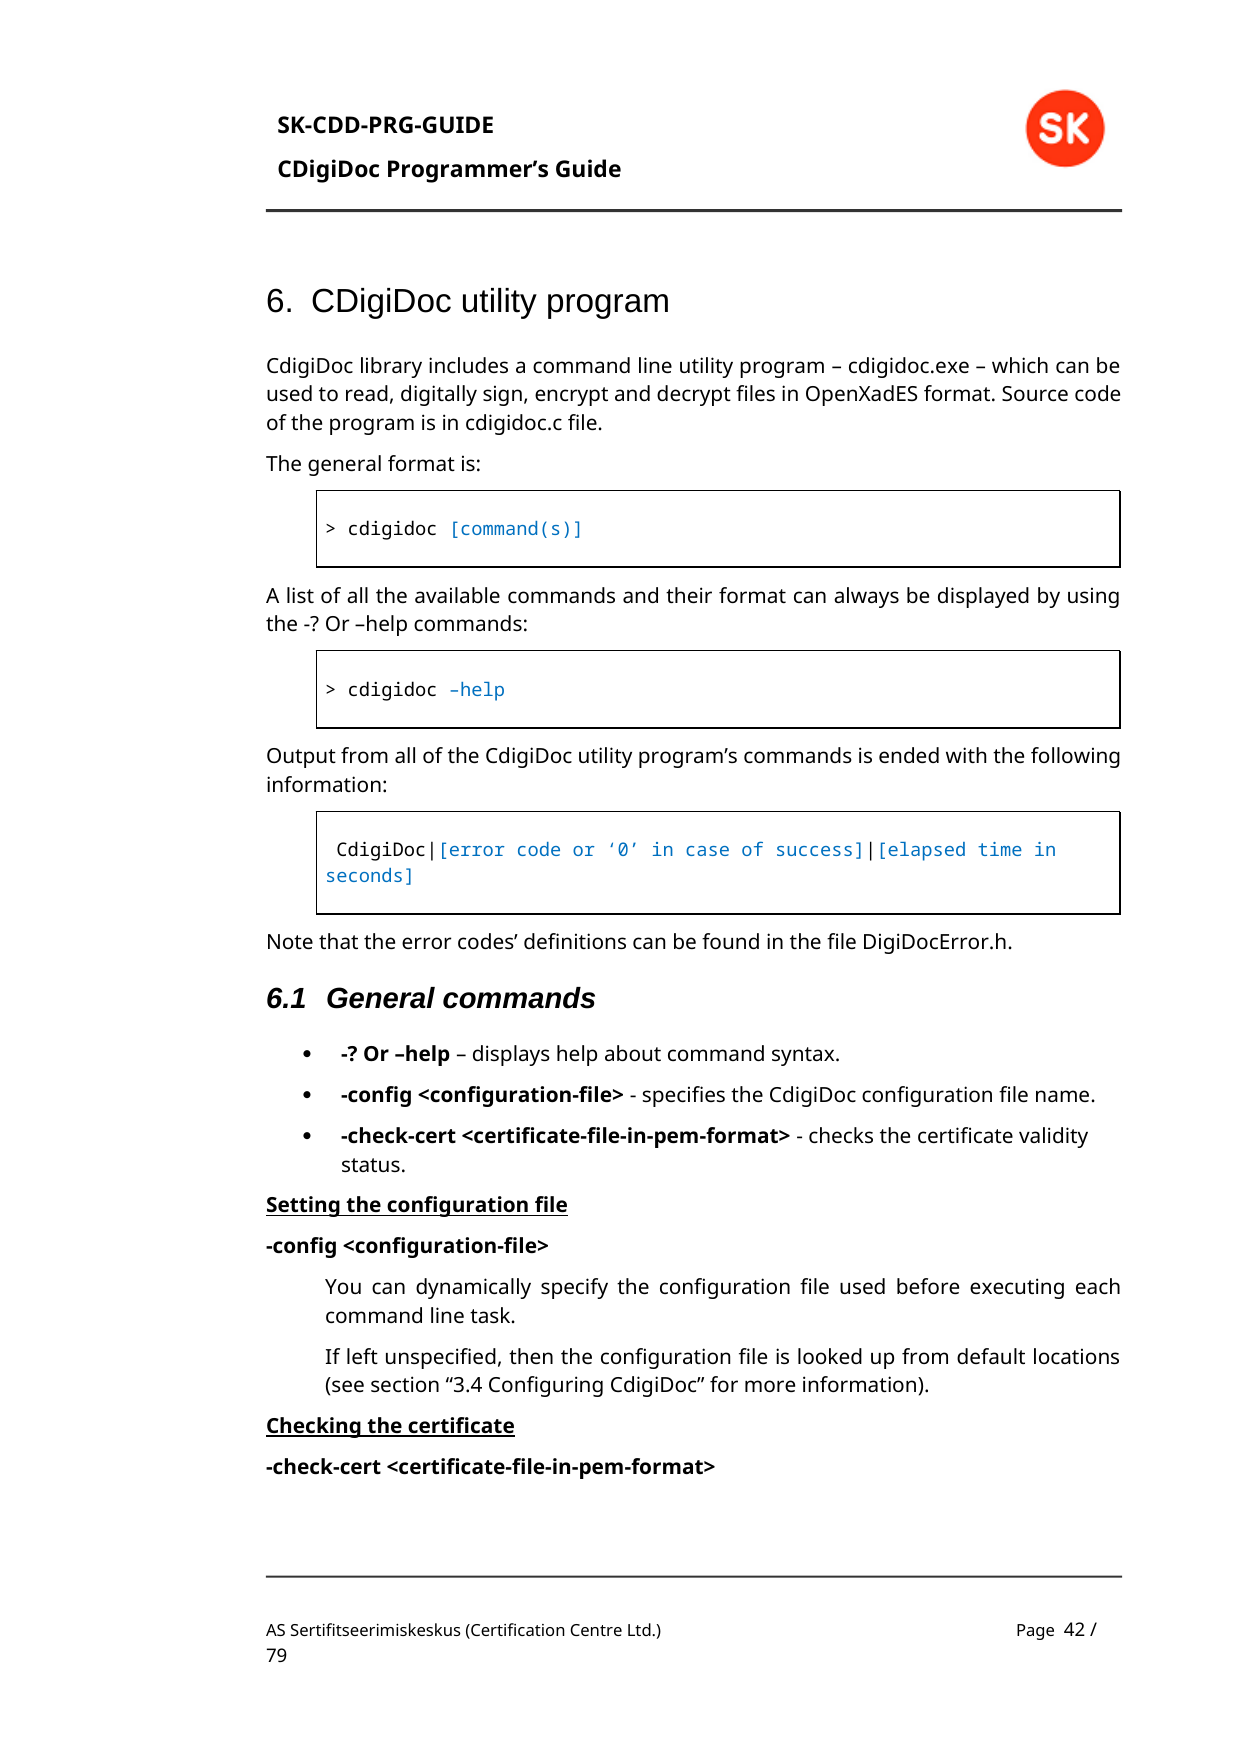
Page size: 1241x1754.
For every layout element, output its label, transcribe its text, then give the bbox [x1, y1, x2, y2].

text Checking the certificate [266, 1411, 1122, 1440]
text CdigiDoc|[error code or ‘0’ in case of success]|[elapsed time in seconds] [317, 812, 1119, 913]
subtitle General commands [266, 981, 1122, 1014]
text You can dynamically specify the configuration file used before executing each command line task. [325, 1272, 1122, 1329]
text Output from all of the CdigiDoc utility program’s commands is ended with the following information: [266, 741, 1122, 798]
text > cdigidoc [command(s)] [317, 491, 1119, 566]
list -config <configuration-file> [266, 1232, 1122, 1260]
text > cdigidoc –help [317, 651, 1119, 727]
text CdigiDoc library includes a command line utility program – cdigidoc.exe – which can be used to read, digitally sign, encrypt and decrypt files in OpenXadES format. Source code of the program is in cdigidoc.c file. [266, 351, 1122, 436]
text Note that the error codes’ definitions can be found in the file DigiDocError.h. [266, 927, 1122, 956]
subtitle CDigiDoc utility program [266, 281, 1122, 320]
list -? Or –help – displays help about command syntax. [303, 1039, 1122, 1068]
text A list of all the available commands and their format can always be displayed by using the -? Or –help commands: [266, 581, 1122, 638]
list -check-cert <certificate-file-in-pem-format> [266, 1452, 1122, 1481]
list -config <configuration-file> - specifies the CdigiDoc configuration file name. [303, 1080, 1122, 1109]
list -check-cert <certificate-file-in-pem-format> - checks the certificate validity status. [303, 1121, 1122, 1178]
text If left unspecified, then the configuration file is looked up from default locations (see section “3.4 Configuring CdigiDoc” for more information). [325, 1342, 1122, 1399]
text The general format is: [266, 449, 1122, 477]
picture [1024, 88, 1110, 170]
list Setting the configuration file [266, 1191, 1122, 1219]
